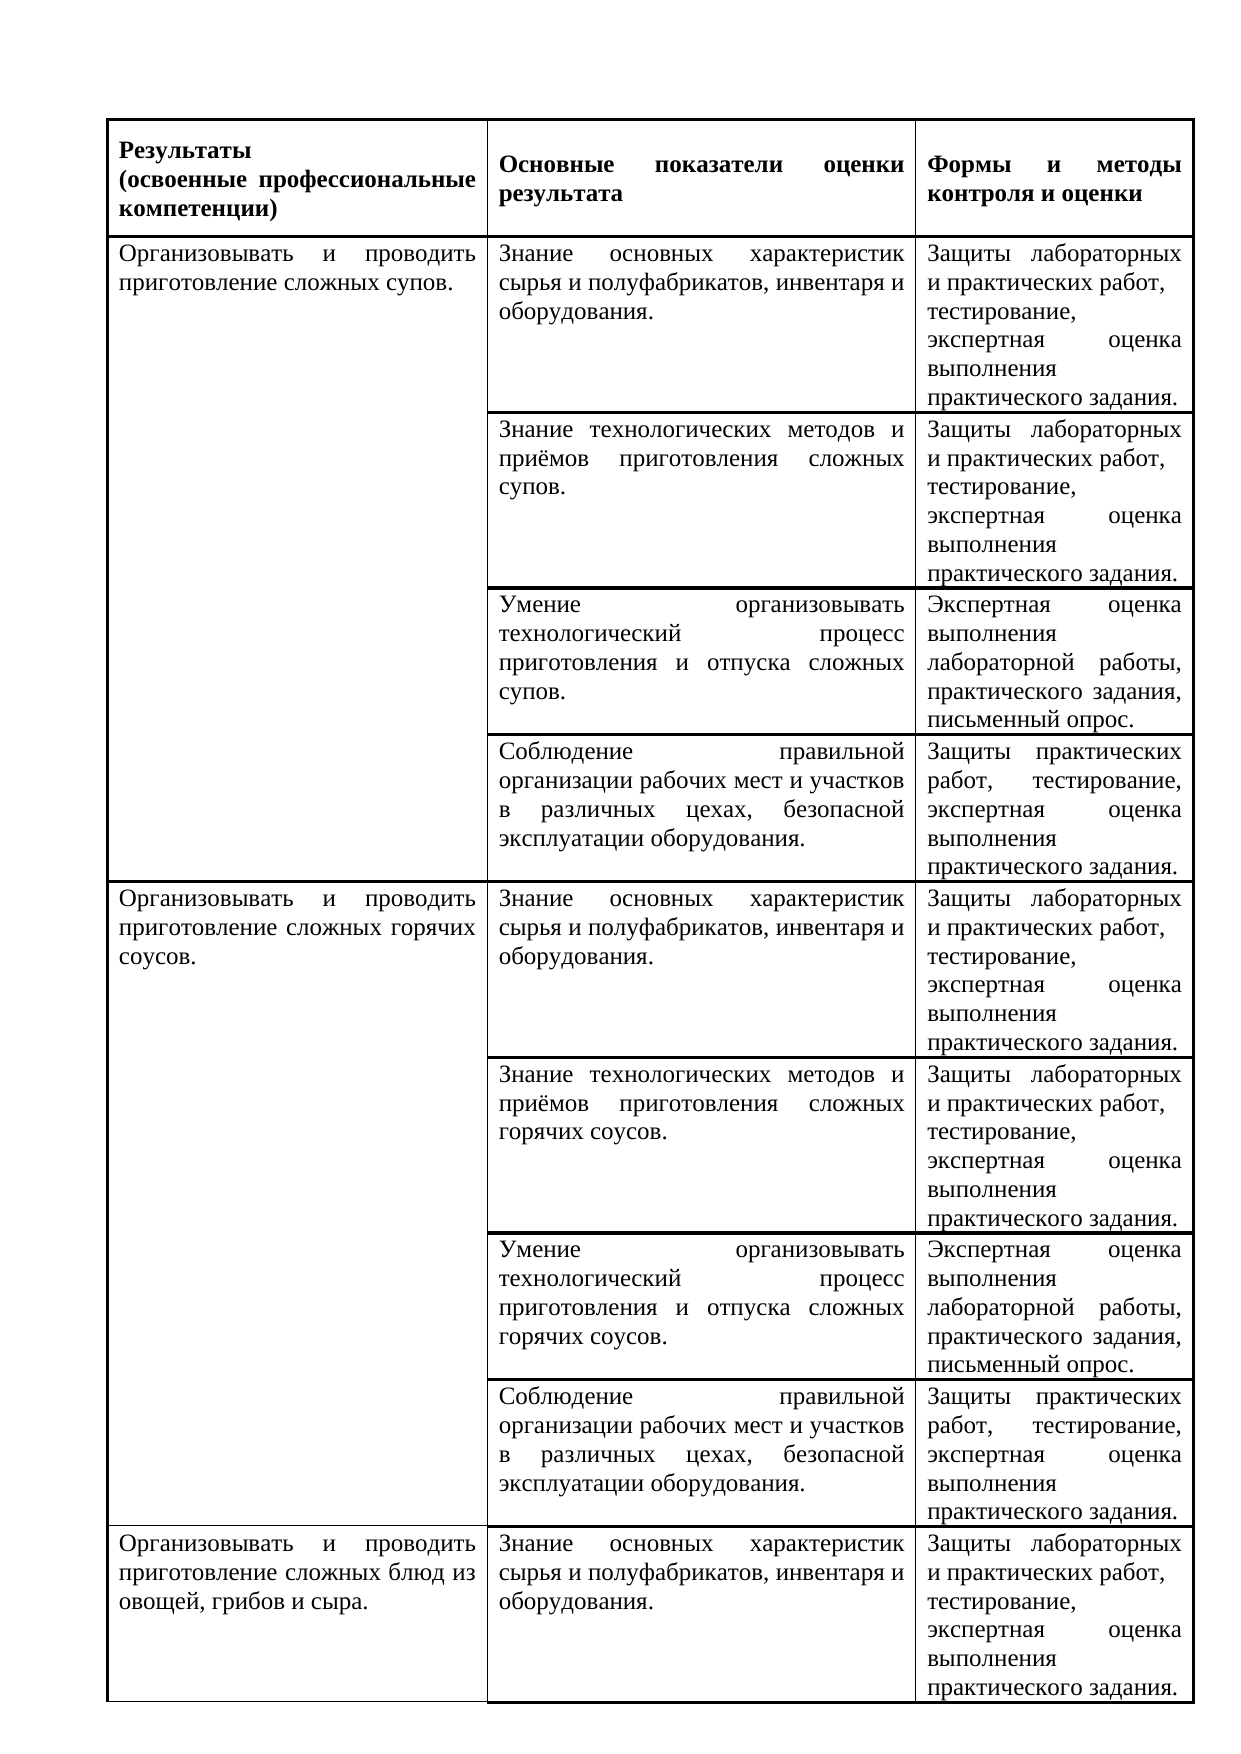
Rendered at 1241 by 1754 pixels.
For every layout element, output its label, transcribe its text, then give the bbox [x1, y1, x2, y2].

table_cell Экспертная оценка выполнения лабораторной работы, практического задания, письменный опрос. [916, 590, 1192, 733]
table_cell Организовывать и проводить приготовление сложных супов. [109, 238, 487, 880]
table_header Результаты (освоенные профессиональные компетенции) [109, 121, 487, 235]
table_cell Защиты лабораторных и практических работ, тестирование, экспертная оценка выполнения практического задания. [916, 238, 1192, 411]
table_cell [109, 1526, 487, 1701]
table_cell Умение организовывать технологический процесс приготовления и отпуска сложных супов. [488, 590, 915, 733]
table_cell Соблюдение правильной организации рабочих мест и участков в различных цехах, безопасной эксплуатации оборудования. [488, 1381, 915, 1525]
table_cell Соблюдение правильной организации рабочих мест и участков в различных цехах, безопасной эксплуатации оборудования. [488, 736, 915, 880]
table_cell Знание технологических методов и приёмов приготовления сложных горячих соусов. [488, 1059, 915, 1231]
table_cell Знание основных характеристик сырья и полуфабрикатов, инвентаря и оборудования. [488, 883, 915, 1056]
table_header Формы и методы контроля и оценки [916, 121, 1192, 235]
table_cell Организовывать и проводить приготовление сложных горячих соусов. [109, 883, 487, 1525]
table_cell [916, 1528, 1192, 1701]
table_cell Защиты лабораторных и практических работ, тестирование, экспертная оценка выполнения практического задания. [916, 883, 1192, 1056]
table_header Основные показатели оценки результата [488, 121, 915, 235]
table_cell Экспертная оценка выполнения лабораторной работы, практического задания, письменный опрос. [916, 1235, 1192, 1378]
table_cell Защиты практических работ, тестирование, экспертная оценка выполнения практического задания. [916, 736, 1192, 880]
table_cell Защиты лабораторных и практических работ, тестирование, экспертная оценка выполнения практического задания. [916, 414, 1192, 586]
table_cell Знание технологических методов и приёмов приготовления сложных супов. [488, 414, 915, 586]
table_cell Защиты лабораторных и практических работ, тестирование, экспертная оценка выполнения практического задания. [916, 1059, 1192, 1231]
table_cell Защиты практических работ, тестирование, экспертная оценка выполнения практического задания. [916, 1381, 1192, 1525]
table_cell Знание основных характеристик сырья и полуфабрикатов, инвентаря и оборудования. [488, 238, 915, 411]
table_cell Умение организовывать технологический процесс приготовления и отпуска сложных горячих соусов. [488, 1235, 915, 1378]
table_cell Знание основных характеристик сырья и полуфабрикатов, инвентаря и оборудования. [488, 1528, 915, 1701]
